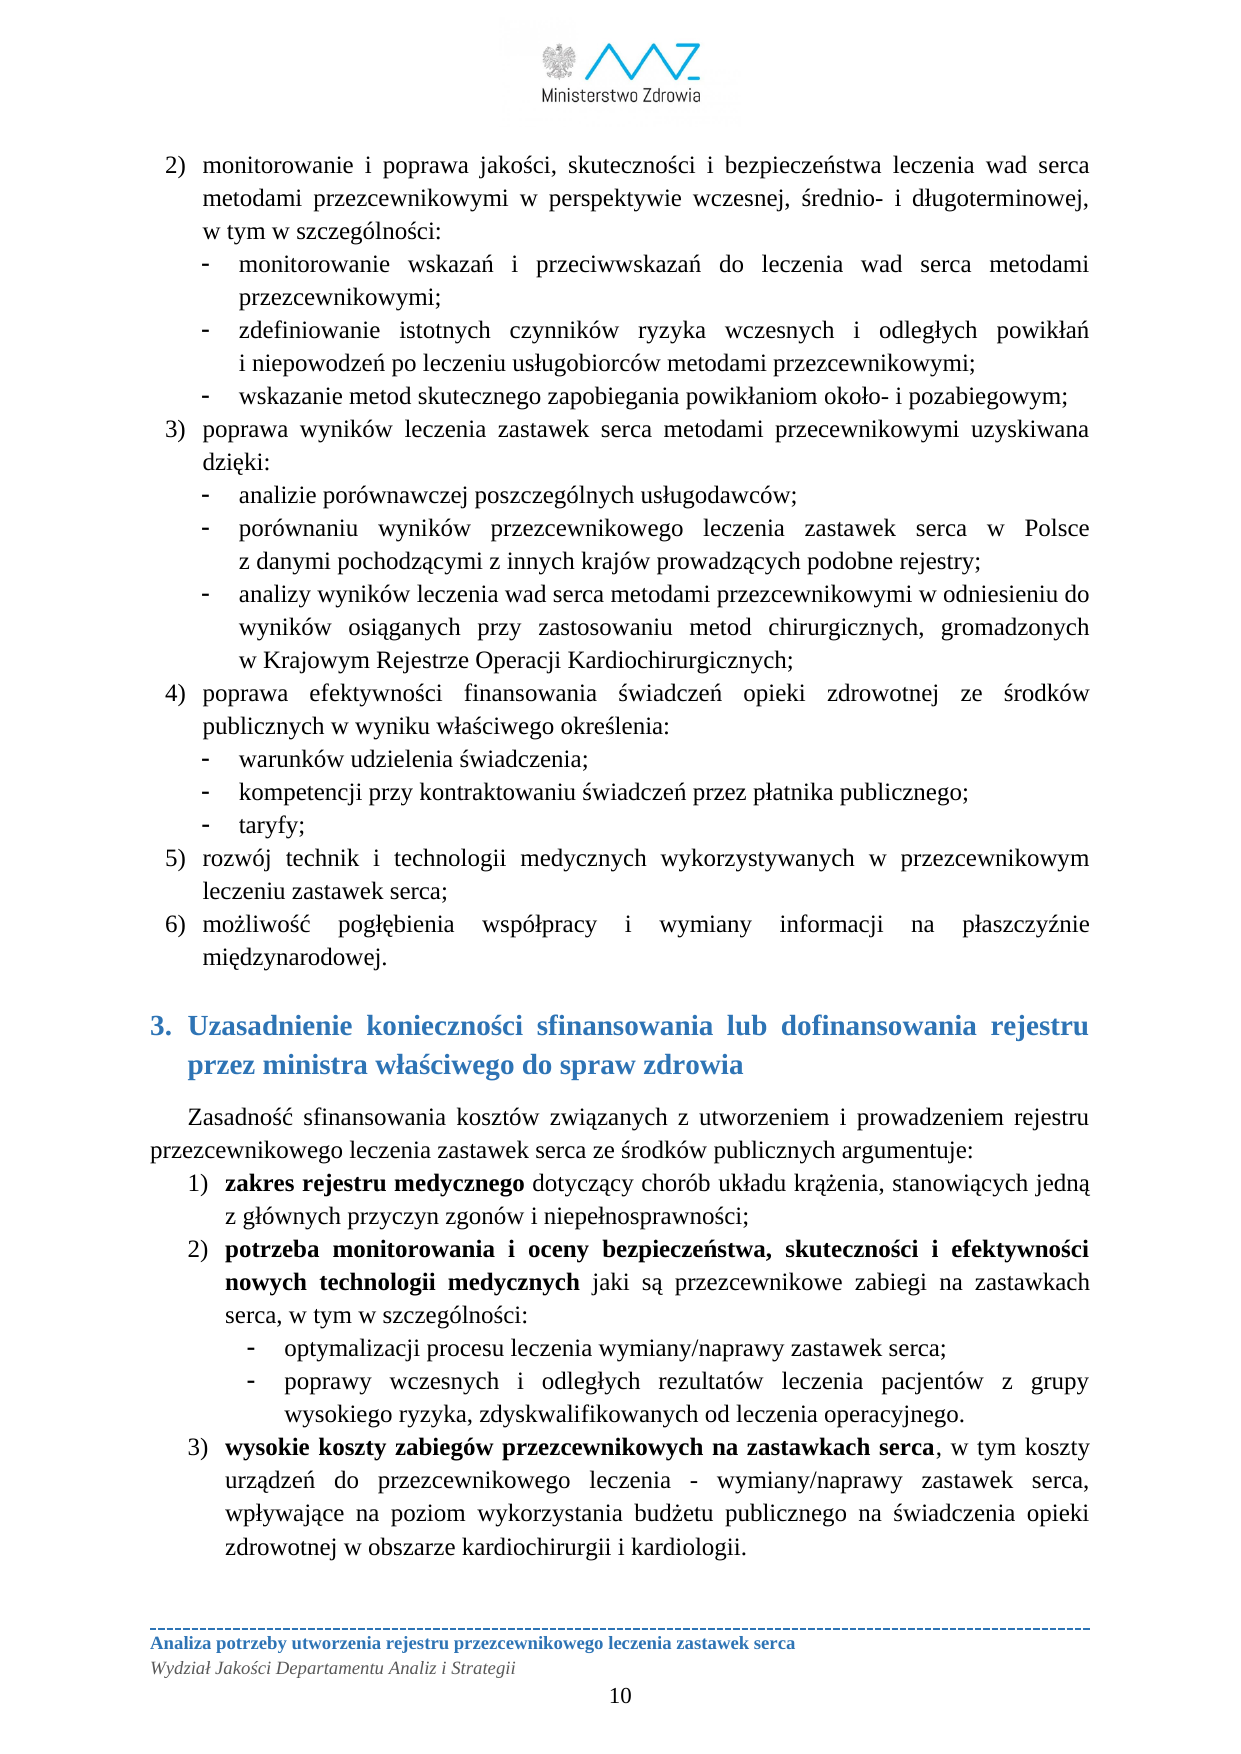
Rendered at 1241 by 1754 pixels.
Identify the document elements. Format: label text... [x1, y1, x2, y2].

list możliwość pogłębienia współpracy i wymiany informacji na płaszczyźnie międzynarodowej. [165, 909, 1090, 971]
list Uzasadnienie konieczności sfinansowania lub dofinansowania rejestru przez ministra właściwego do spraw zdrowia [150, 1008, 1090, 1081]
list poprawy wczesnych i odległych rezultatów leczenia pacjentów z grupy wysokiego ryzyka, zdyskwalifikowanych od leczenia operacyjnego. [247, 1366, 1090, 1428]
text Zasadność sfinansowania kosztów związanych z utworzeniem i prowadzeniem rejestru przezcewnikowego leczenia zastawek serca ze środków publicznych argumentuje: [150, 1102, 1090, 1164]
list optymalizacji procesu leczenia wymiany/naprawy zastawek serca; [247, 1333, 1090, 1362]
list potrzeba monitorowania i oceny bezpieczeństwa, skuteczności i efektywności nowych technologii medycznych jaki są przezcewnikowe zabiegi na zastawkach serca, w tym w szczególności: [187, 1234, 1090, 1329]
list analizy wyników leczenia wad serca metodami przezcewnikowymi w odniesieniu do wyników osiąganych przy zastosowaniu metod chirurgicznych, gromadzonych w Krajowym Rejestrze Operacji Kardiochirurgicznych; [201, 579, 1090, 674]
list wskazanie metod skutecznego zapobiegania powikłaniom około- i pozabiegowym; [201, 381, 1090, 410]
list zakres rejestru medycznego dotyczący chorób układu krążenia, stanowiących jedną z głównych przyczyn zgonów i niepełnosprawności; [187, 1168, 1090, 1230]
list analizie porównawczej poszczególnych usługodawców; [201, 480, 1090, 509]
list monitorowanie wskazań i przeciwwskazań do leczenia wad serca metodami przezcewnikowymi; [201, 249, 1090, 311]
list monitorowanie i poprawa jakości, skuteczności i bezpieczeństwa leczenia wad serca metodami przezcewnikowymi w perspektywie wczesnej, średnio- i długoterminowej, w tym w szczególności: [165, 150, 1090, 245]
list kompetencji przy kontraktowaniu świadczeń przez płatnika publicznego; [201, 777, 1090, 806]
list poprawa wyników leczenia zastawek serca metodami przecewnikowymi uzyskiwana dzięki: [165, 414, 1090, 476]
list porównaniu wyników przezcewnikowego leczenia zastawek serca w Polsce z danymi pochodzącymi z innych krajów prowadzących podobne rejestry; [201, 513, 1090, 575]
list poprawa efektywności finansowania świadczeń opieki zdrowotnej ze środków publicznych w wyniku właściwego określenia: [165, 678, 1090, 740]
list zdefiniowanie istotnych czynników ryzyka wczesnych i odległych powikłań i niepowodzeń po leczeniu usługobiorców metodami przezcewnikowymi; [201, 315, 1090, 377]
list rozwój technik i technologii medycznych wykorzystywanych w przezcewnikowym leczeniu zastawek serca; [165, 843, 1090, 905]
list warunków udzielenia świadczenia; [201, 744, 1090, 773]
list wysokie koszty zabiegów przezcewnikowych na zastawkach serca, w tym koszty urządzeń do przezcewnikowego leczenia - wymiany/naprawy zastawek serca, wpływające na poziom wykorzystania budżetu publicznego na świadczenia opieki zdrowotnej w obszarze kardiochirurgii i kardiologii. [187, 1432, 1090, 1560]
list taryfy; [201, 810, 1090, 839]
